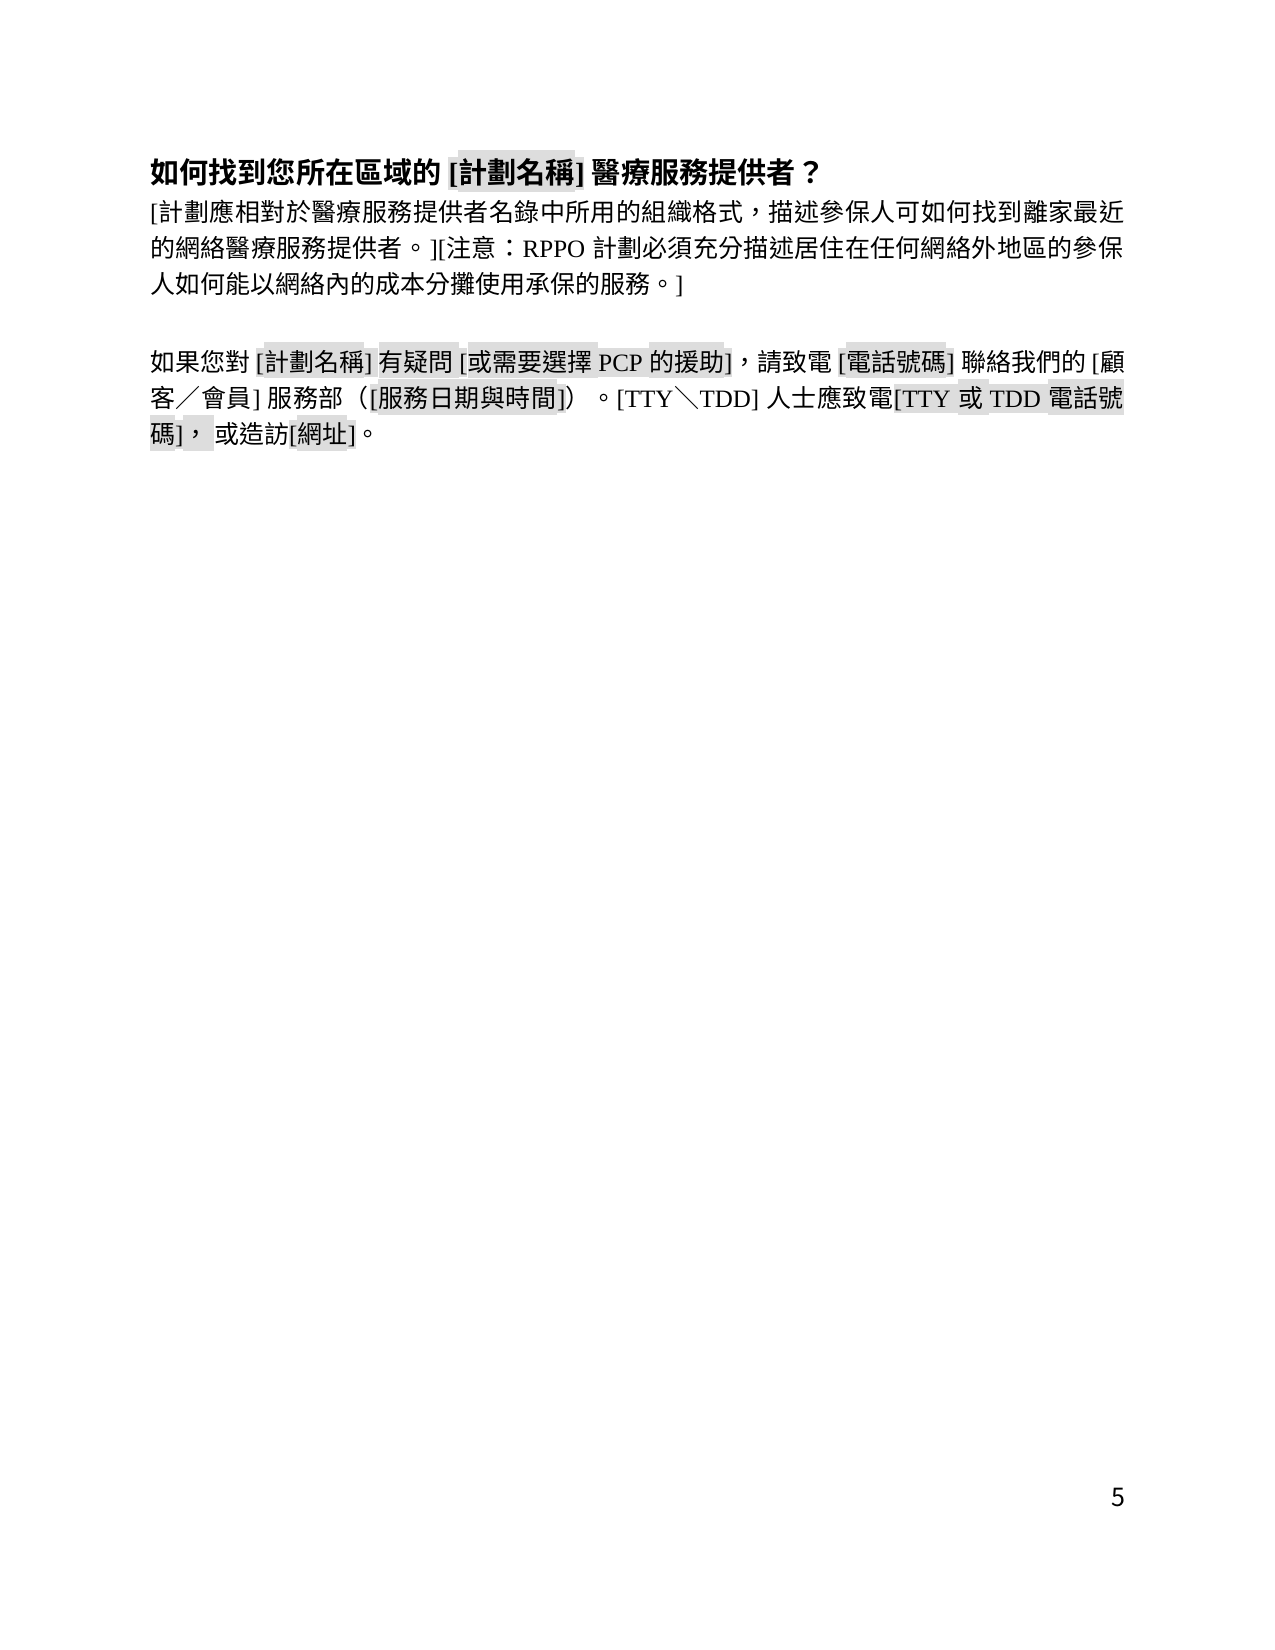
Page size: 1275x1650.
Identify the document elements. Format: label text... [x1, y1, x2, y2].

text [計劃應相對於醫療服務提供者名錄中所用的組織格式，描述參保人可如何找到離家最近的網絡醫療服務提供者。][注意：RPPO 計劃必須充分描述居住在任何網絡外地區的參保人如何能以網絡內的成本分攤使用承保的服務。] [150, 192, 1125, 301]
subtitle 如何找到您所在區域的 [計劃名稱] 醫療服務提供者？ [575, 150, 1125, 192]
text 如果您對 [計劃名稱] 有疑問 [或需要選擇 PCP 的援助]，請致電 [電話號碼] 聯絡我們的 [顧客／會員] 服務部（[服務日期與時間]）。[TTY＼TDD] 人士應致電[TTY 或 TDD 電話號碼]， 或造訪[網址]。 [150, 342, 1125, 451]
subtitle 如何找到您所在區域的 [計劃名稱] 醫療服務提供者？ [150, 150, 458, 192]
